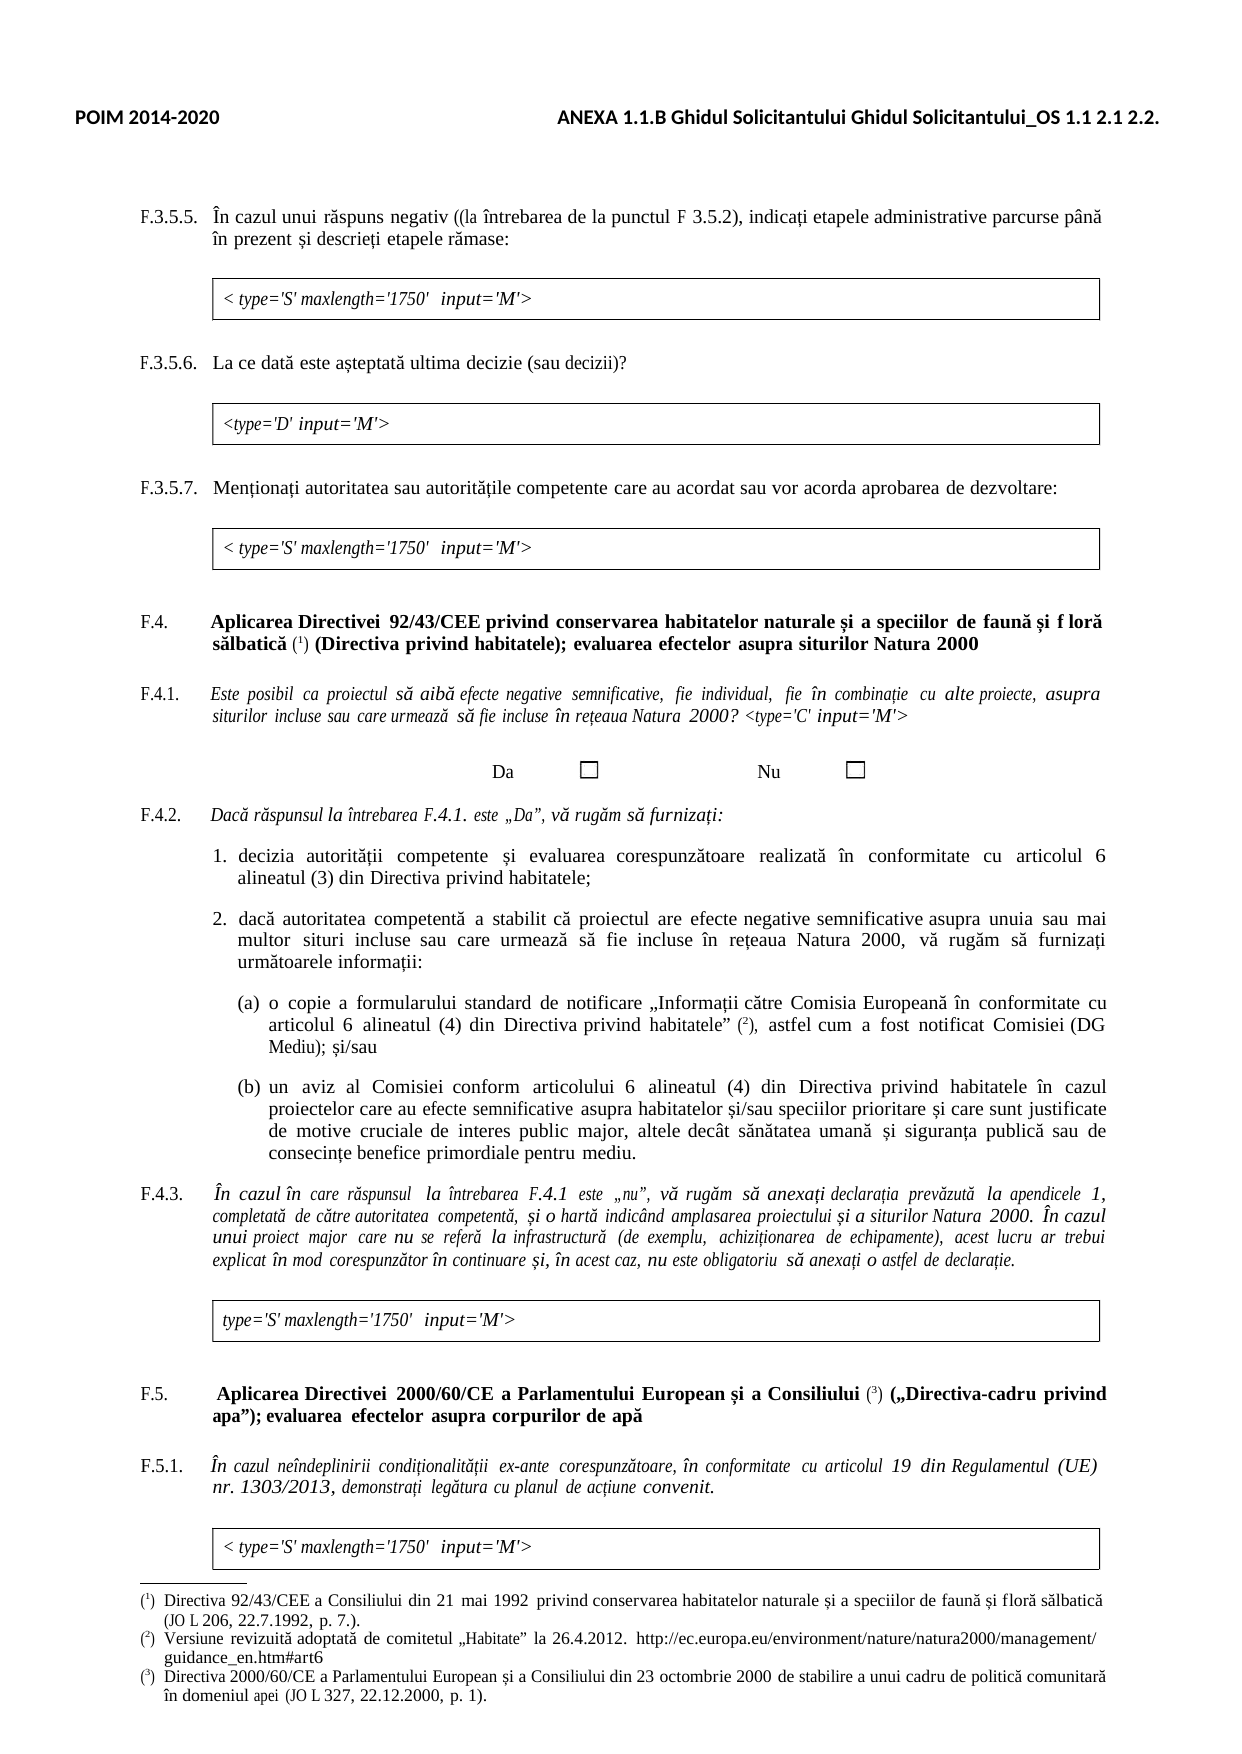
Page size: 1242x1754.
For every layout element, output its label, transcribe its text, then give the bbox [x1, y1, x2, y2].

text < type='S' maxlength='1750' input='M'> [222, 287, 1169, 309]
text F.5. Aplicarea Directivei 2000/60/CE a Parlamentului European și a Consiliului (3) („Directiva-cadru privind apa”); evaluarea efectelor asupra corpurilor de apă [140, 1383, 1107, 1427]
text (JO L 206, 22.7.1992, p. 7.). [164, 1611, 1169, 1630]
text F.4.3. În cazul în care răspunsul la întrebarea F.4.1 este „nu”, vă rugăm să anexați declarația prevăzută la apendicele 1, completată de către autoritatea competentă, și o hartă indicând amplasarea proiectului și a siturilor Natura 2000. În cazul unui proiect major care nu se referă la infrastructură (de exemplu, achiziționarea de echipamente), acest lucru ar trebui explicat în mod corespunzător în continuare și, în acest caz, nu este obligatoriu să anexați o astfel de declarație. [140, 1182, 1107, 1270]
text type='S' maxlength='1750' input='M'> [222, 1308, 1169, 1331]
text F.3.5.5. În cazul unui răspuns negativ ((la întrebarea de la punctul F 3.5.2), indicați etapele administrative parcurse până în prezent și descrieți etapele rămase: [140, 206, 1107, 249]
text 2. dacă autoritatea competentă a stabilit că proiectul are efecte negative semnificative asupra unuia sau mai multor situri incluse sau care urmează să fie incluse în rețeaua Natura 2000, vă rugăm să furnizați următoarele informații: [212, 907, 1107, 973]
text (1) Directiva 92/43/CEE a Consiliului din 21 mai 1992 privind conservarea habitatelor naturale și a speciilor de faună și floră sălbatică [140, 1590, 1169, 1611]
text (b) un aviz al Comisiei conform articolului 6 alineatul (4) din Directiva privind habitatele în cazul proiectelor care au efecte semnificative asupra habitatelor și/sau speciilor prioritare și care sunt justificate de motive cruciale de interes public major, altele decât sănătatea umană și siguranța publică sau de consecințe benefice primordiale pentru mediu. [237, 1076, 1107, 1164]
text (3) Directiva 2000/60/CE a Parlamentului European și a Consiliului din 23 octombrie 2000 de stabilire a unui cadru de politică comunitară [140, 1668, 1169, 1686]
text nr. 1303/2013, demonstrați legătura cu planul de acțiune convenit. [212, 1476, 1169, 1498]
text F.3.5.7. Menționați autoritatea sau autoritățile competente care au acordat sau vor acorda aprobarea de dezvoltare: [140, 476, 1169, 499]
picture [845, 760, 866, 779]
text F.5.1. În cazul neîndeplinirii condiționalității ex-ante corespunzătoare, în conformitate cu articolul 19 din Regulamentul (UE) [140, 1454, 1169, 1476]
text < type='S' maxlength='1750' input='M'> [222, 536, 1169, 559]
text <type='D' input='M'> [222, 411, 1169, 434]
picture [579, 760, 599, 779]
text F.4. Aplicarea Directivei 92/43/CEE privind conservarea habitatelor naturale și a speciilor de faună și f loră sălbatică (1) (Directiva privind habitatele); evaluarea efectelor asupra siturilor Natura 2000 [140, 611, 1107, 655]
text F.4.2. Dacă răspunsul la întrebarea F.4.1. este „Da”, vă rugăm să furnizați: [140, 803, 1169, 826]
text Da Nu [492, 761, 1169, 783]
text (2) Versiune revizuită adoptată de comitetul „Habitate” la 26.4.2012. http://ec.europa.eu/environment/nature/natura2000/management/ [140, 1630, 1169, 1648]
text în domeniul apei (JO L 327, 22.12.2000, p. 1). [164, 1686, 1169, 1706]
text F.3.5.6. La ce dată este așteptată ultima decizie (sau decizii)? [137, 351, 629, 374]
text F.4.1. Este posibil ca proiectul să aibă efecte negative semnificative, fie individual, fie în combinație cu alte proiecte, asupra siturilor incluse sau care urmează să fie incluse în rețeaua Natura 2000? <type='C' input='M'> [140, 683, 1107, 727]
text guidance_en.htm#art6 [164, 1648, 1169, 1668]
text < type='S' maxlength='1750' input='M'> [222, 1536, 1169, 1558]
text (a) o copie a formularului standard de notificare „Informații către Comisia Europeană în conformitate cu articolul 6 alineatul (4) din Directiva privind habitatele” (2), astfel cum a fost notificat Comisiei (DG Mediu); și/sau [237, 992, 1107, 1058]
text 1. decizia autorității competente și evaluarea corespunzătoare realizată în conformitate cu articolul 6 alineatul (3) din Directiva privind habitatele; [212, 845, 1107, 889]
